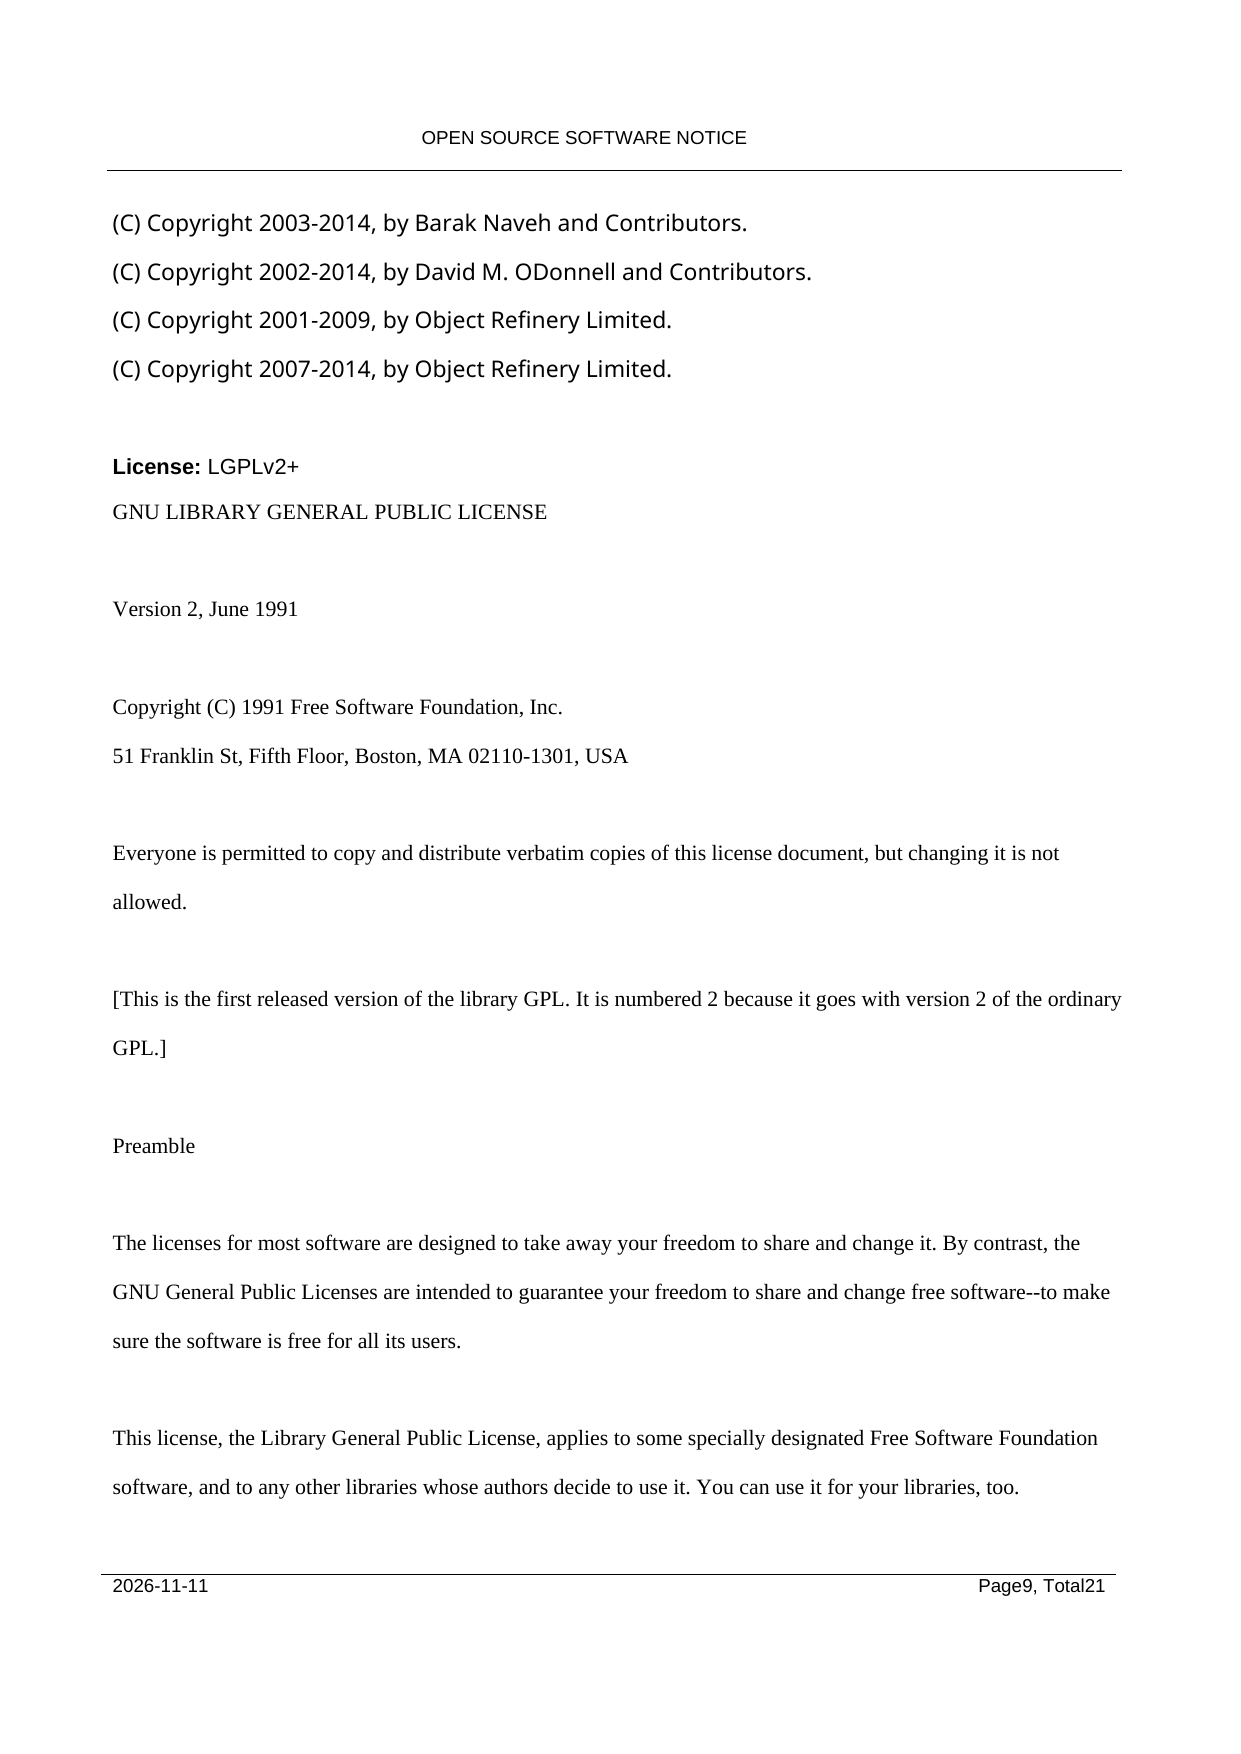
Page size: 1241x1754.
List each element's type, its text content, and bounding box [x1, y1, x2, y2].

text License: LGPLv2+ [112, 450, 1128, 483]
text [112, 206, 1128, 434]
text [112, 495, 1128, 1503]
